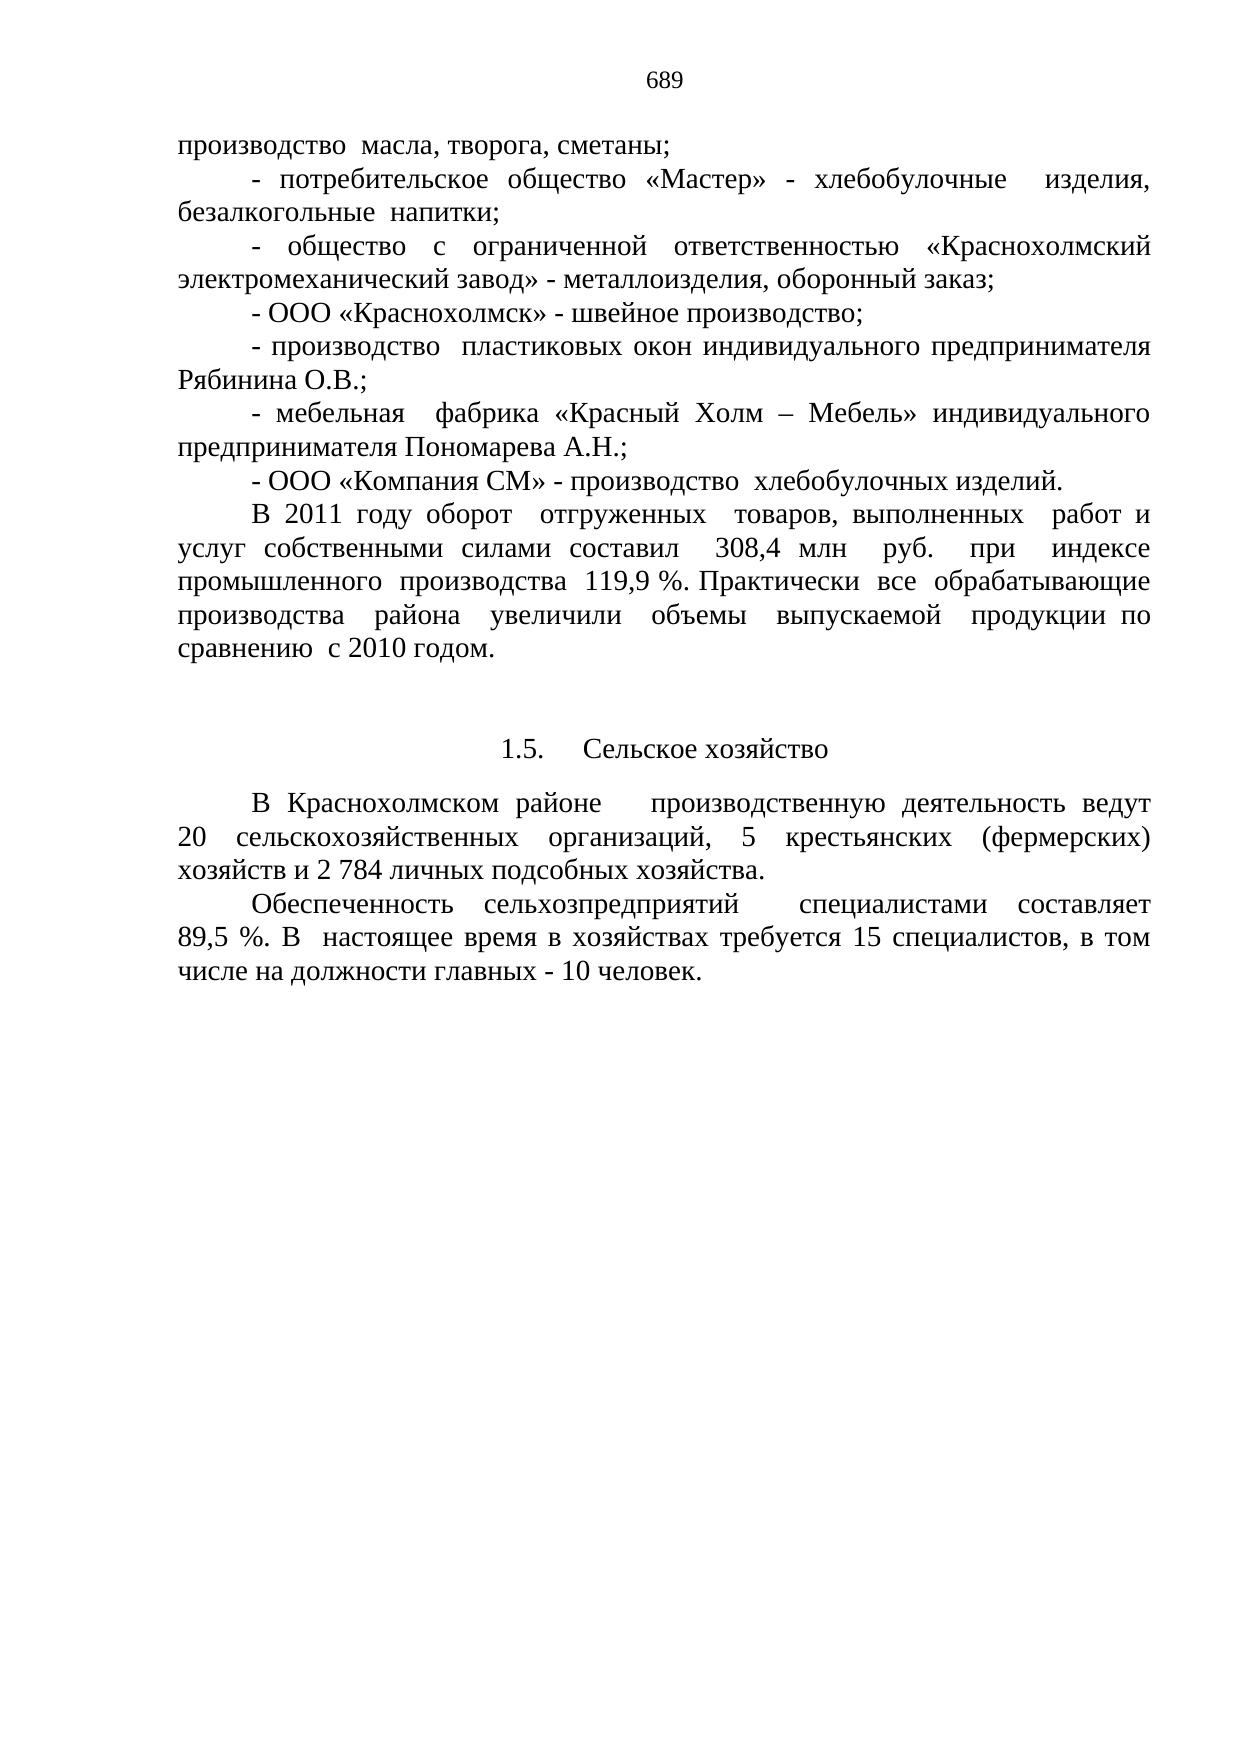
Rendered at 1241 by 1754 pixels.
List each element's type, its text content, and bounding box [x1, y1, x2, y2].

list Сельское хозяйство [177, 731, 1152, 764]
text В Краснохолмском районе производственную деятельность ведут 20 сельскохозяйственных организаций, 5 крестьянских (фермерских) хозяйств и 2 784 личных подсобных хозяйства. [177, 785, 1152, 886]
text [177, 127, 1152, 161]
text - ООО «Краснохолмск» - швейное производство; [177, 295, 1152, 328]
text - потребительское общество «Мастер» - хлебобулочные изделия, безалкогольные напитки; [177, 161, 1152, 228]
text - производство пластиковых окон индивидуального предпринимателя Рябинина О.В.; [177, 328, 1152, 396]
text - мебельная фабрика «Красный Холм – Мебель» индивидуального предпринимателя Пономарева А.Н.; [177, 396, 1152, 463]
text Обеспеченность сельхозпредприятий специалистами составляет 89,5 %. В настоящее время в хозяйствах требуется 15 специалистов, в том числе на должности главных - 10 человек. [177, 886, 1152, 987]
text В 2011 году оборот отгруженных товаров, выполненных работ и услуг собственными силами составил 308,4 млн руб. при индексе промышленного производства 119,9 %. Практически все обрабатывающие производства района увеличили объемы выпускаемой продукции по сравнению с 2010 годом. [177, 496, 1152, 664]
text - общество с ограниченной ответственностью «Краснохолмский электромеханический завод» - металлоизделия, оборонный заказ; [177, 228, 1152, 295]
text - ООО «Компания СМ» - производство хлебобулочных изделий. [177, 463, 1152, 496]
